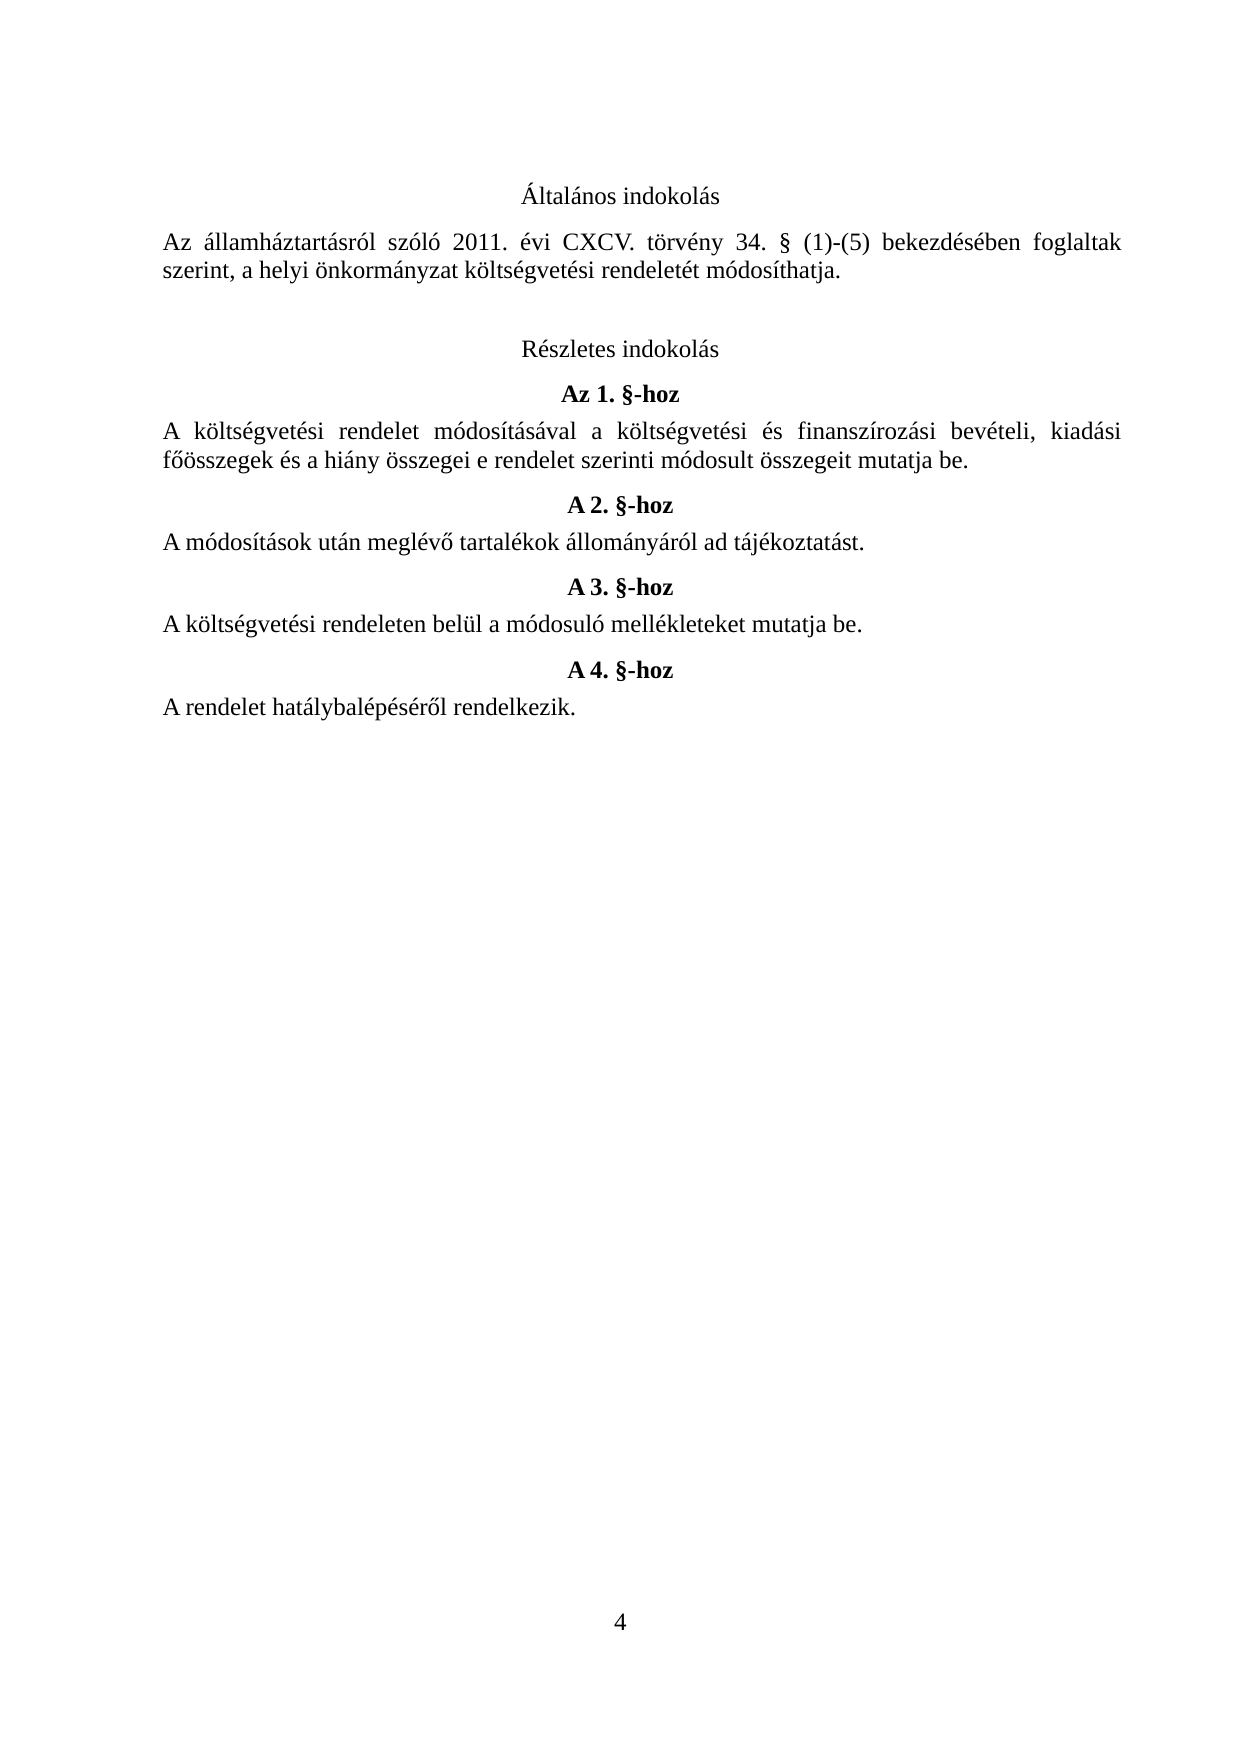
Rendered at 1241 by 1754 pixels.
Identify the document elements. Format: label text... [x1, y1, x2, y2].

text A módosítások után meglévő tartalékok állományáról ad tájékoztatást. [162, 527, 1122, 556]
text A 3. §-hoz [135, 572, 1106, 601]
text Az államháztartásról szóló 2011. évi CXCV. törvény 34. § (1)-(5) bekezdésében foglaltak szerint, a helyi önkormányzat költségvetési rendeletét módosíthatja. [162, 227, 1122, 284]
text Az 1. §-hoz [135, 379, 1106, 408]
text A 2. §-hoz [135, 490, 1106, 519]
text A 4. §-hoz [135, 655, 1106, 683]
text Általános indokolás [135, 181, 1106, 210]
text A költségvetési rendelet módosításával a költségvetési és finanszírozási bevételi, kiadási főösszegek és a hiány összegei e rendelet szerinti módosult összegeit mutatja be. [162, 416, 1122, 473]
text A rendelet hatálybalépéséről rendelkezik. [162, 692, 1122, 720]
text A költségvetési rendeleten belül a módosuló mellékleteket mutatja be. [162, 609, 1122, 638]
text Részletes indokolás [135, 334, 1106, 362]
